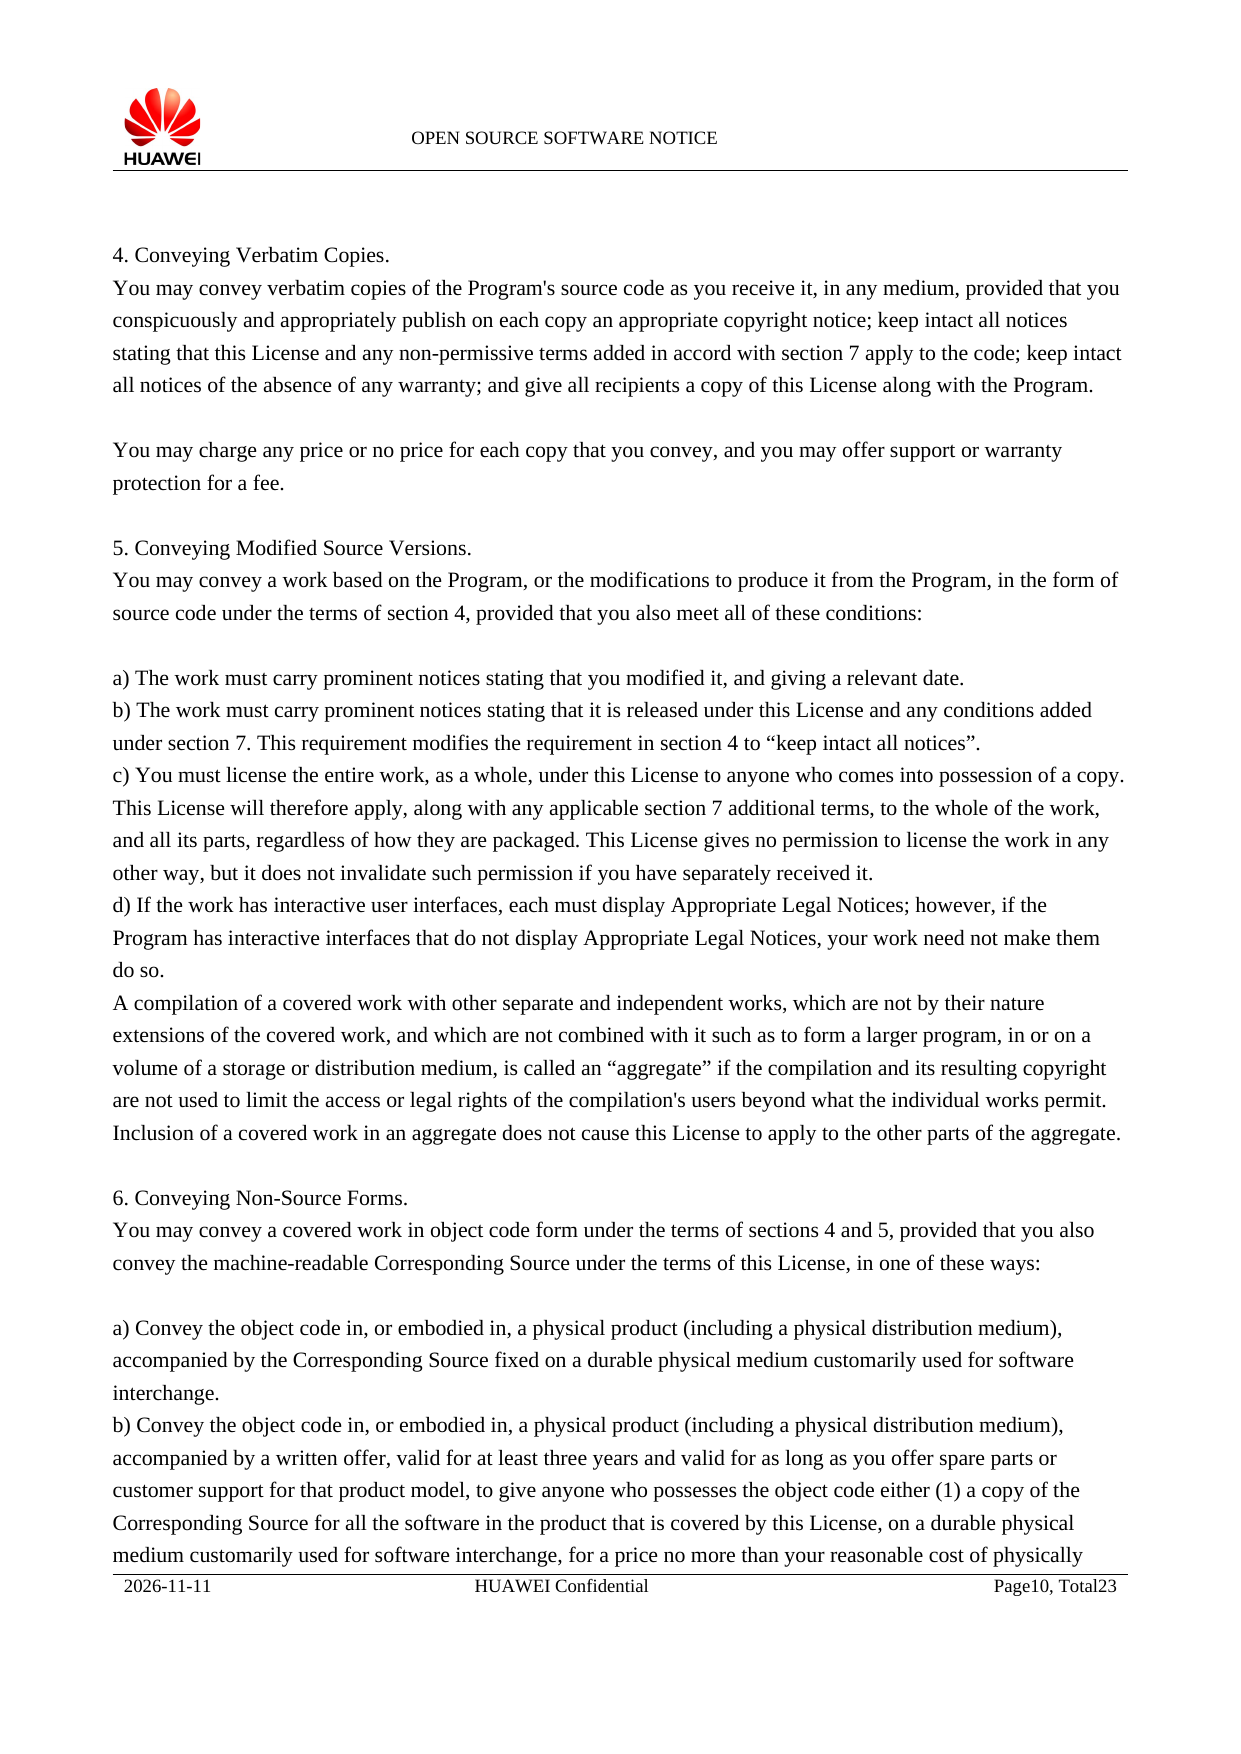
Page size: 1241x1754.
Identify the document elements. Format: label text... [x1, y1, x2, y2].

picture [124, 88, 201, 165]
